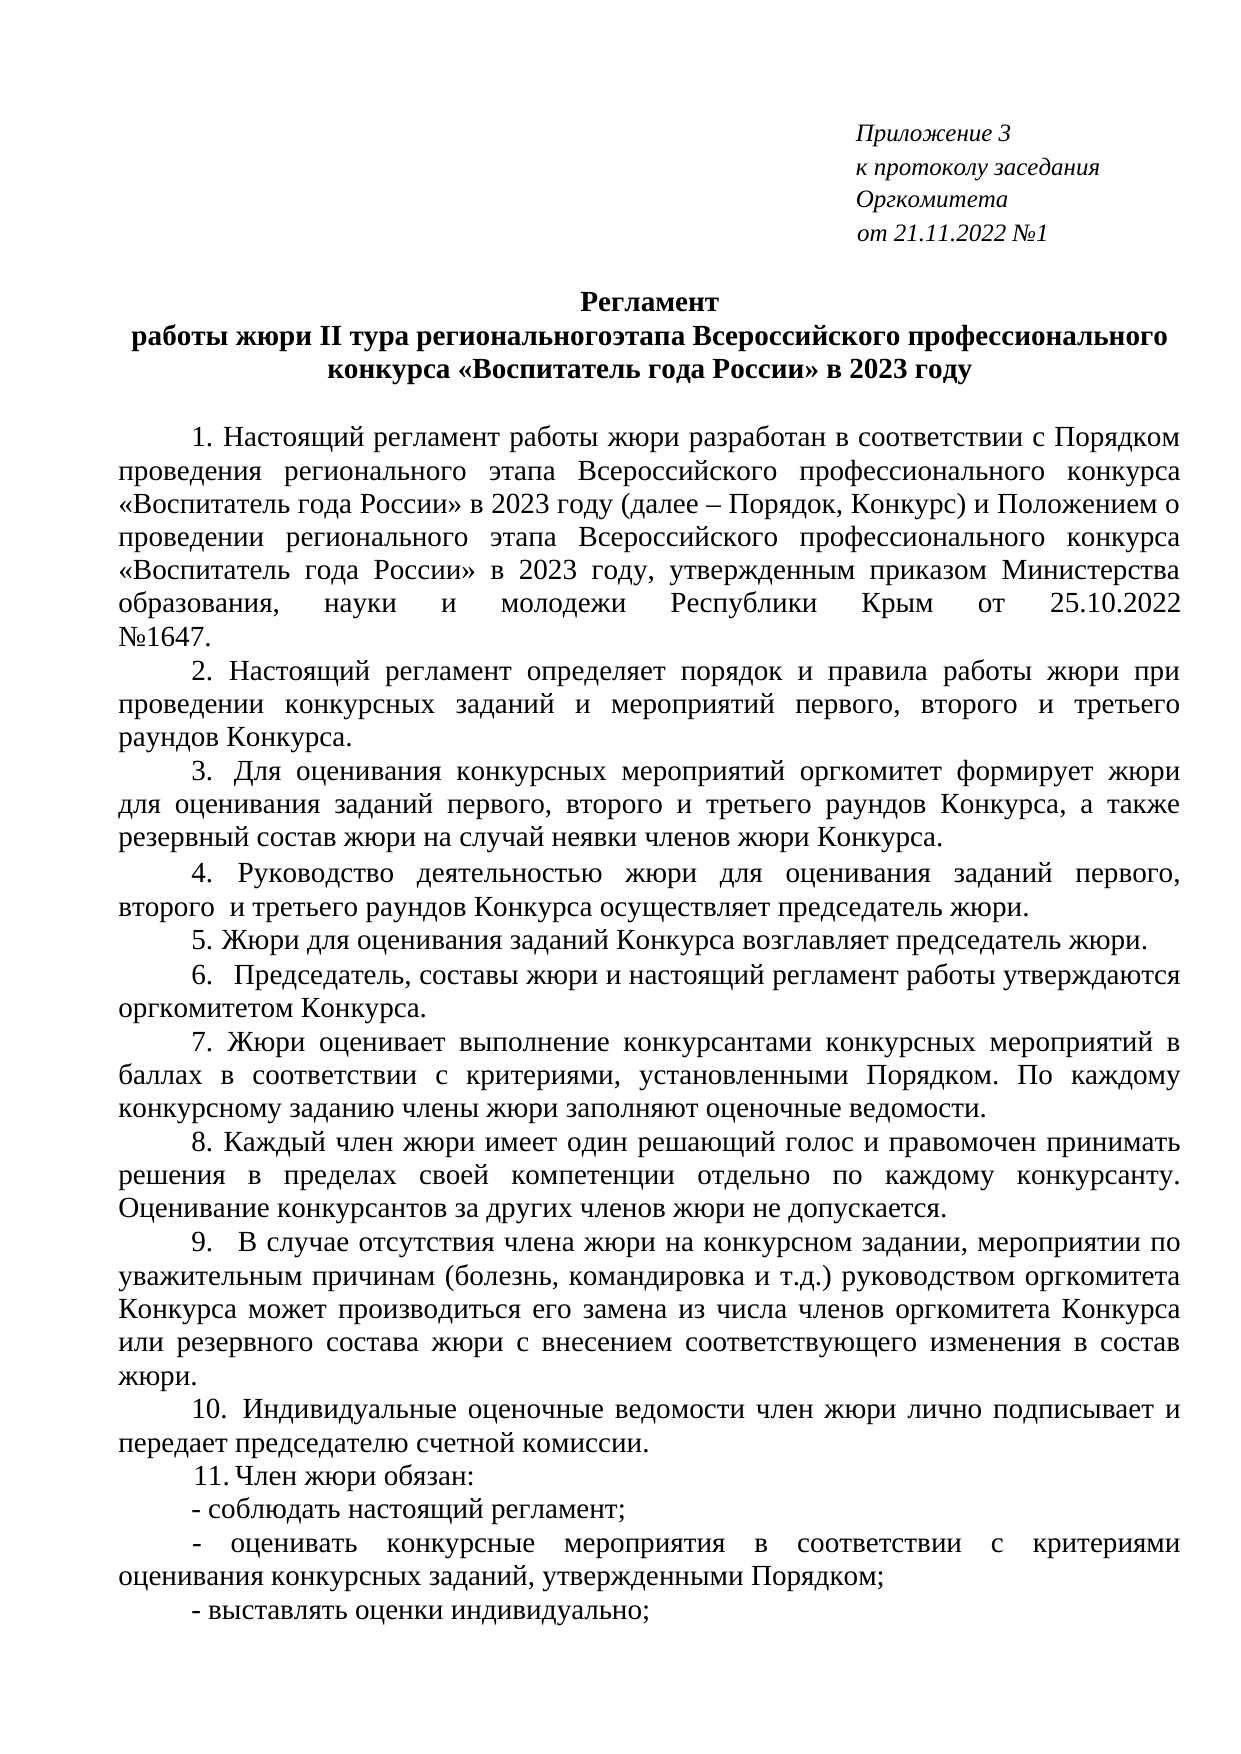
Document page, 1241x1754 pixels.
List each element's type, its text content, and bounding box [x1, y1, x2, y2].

text работы жюри II тура региональногоэтапа Всероссийского профессионального [118, 318, 1181, 351]
list Каждый член жюри имеет один решающий голос и правомочен принимать решения в пределах своей компетенции отдельно по каждому конкурсанту. Оценивание конкурсантов за других членов жюри не допускается. [118, 1125, 1181, 1224]
text Приложение 3 [781, 118, 1181, 147]
text к протоколу заседания [782, 152, 1181, 180]
list Руководство деятельностью жюри для оценивания заданий первого, второго и третьего раундов Конкурса осуществляет председатель жюри. [118, 857, 1181, 922]
text от 21.11.2022 №1 [708, 218, 1181, 246]
list Для оценивания конкурсных мероприятий оргкомитет формирует жюри для оценивания заданий первого, второго и третьего раундов Конкурса, а также резервный состав жюри на случай неявки членов жюри Конкурса. [118, 754, 1181, 853]
list Член жюри обязан: [193, 1460, 610, 1492]
list Настоящий регламент определяет порядок и правила работы жюри при проведении конкурсных заданий и мероприятий первого, второго и третьего раундов Конкурса. [118, 654, 1181, 753]
list В случае отсутствия члена жюри на конкурсном задании, мероприятии по уважительным причинам (болезнь, командировка и т.д.) руководством оргкомитета Конкурса может производиться его замена из числа членов оргкомитета Конкурса или резервного состава жюри с внесением соответствующего изменения в состав жюри. [118, 1225, 1181, 1391]
list Жюри оценивает выполнение конкурсантами конкурсных мероприятий в баллах в соответствии с критериями, установленными Порядком. По каждому конкурсному заданию члены жюри заполняют оценочные ведомости. [118, 1025, 1181, 1124]
text Регламент [118, 284, 1181, 318]
list Настоящий регламент работы жюри разработан в соответствии с Порядком проведения регионального этапа Всероссийского профессионального конкурса «Воспитатель года России» в 2023 году (далее ‒ Порядок, Конкурс) и Положением о проведении регионального этапа Всероссийского профессионального конкурса «Воспитатель года России» в 2023 году, утвержденным приказом Министерства образования, науки и молодежи Республики Крым от 25.10.2022 №1647. [118, 420, 1181, 652]
text - соблюдать настоящий регламент; [191, 1492, 1182, 1525]
text конкурса «Воспитатель года России» в 2023 году [118, 351, 1181, 385]
list Индивидуальные оценочные ведомости член жюри лично подписывает и передает председателю счетной комиссии. [118, 1393, 1181, 1458]
list Жюри для оценивания заданий Конкурса возглавляет председатель жюри. [118, 924, 1181, 956]
text - оценивать конкурсные мероприятия в соответствии с критериями оценивания конкурсных заданий, утвержденными Порядком; [118, 1525, 1181, 1592]
text Оргкомитета [782, 184, 1181, 213]
list Председатель, составы жюри и настоящий регламент работы утверждаются оргкомитетом Конкурса. [118, 958, 1181, 1024]
text - выставлять оценки индивидуально; [191, 1592, 1181, 1626]
